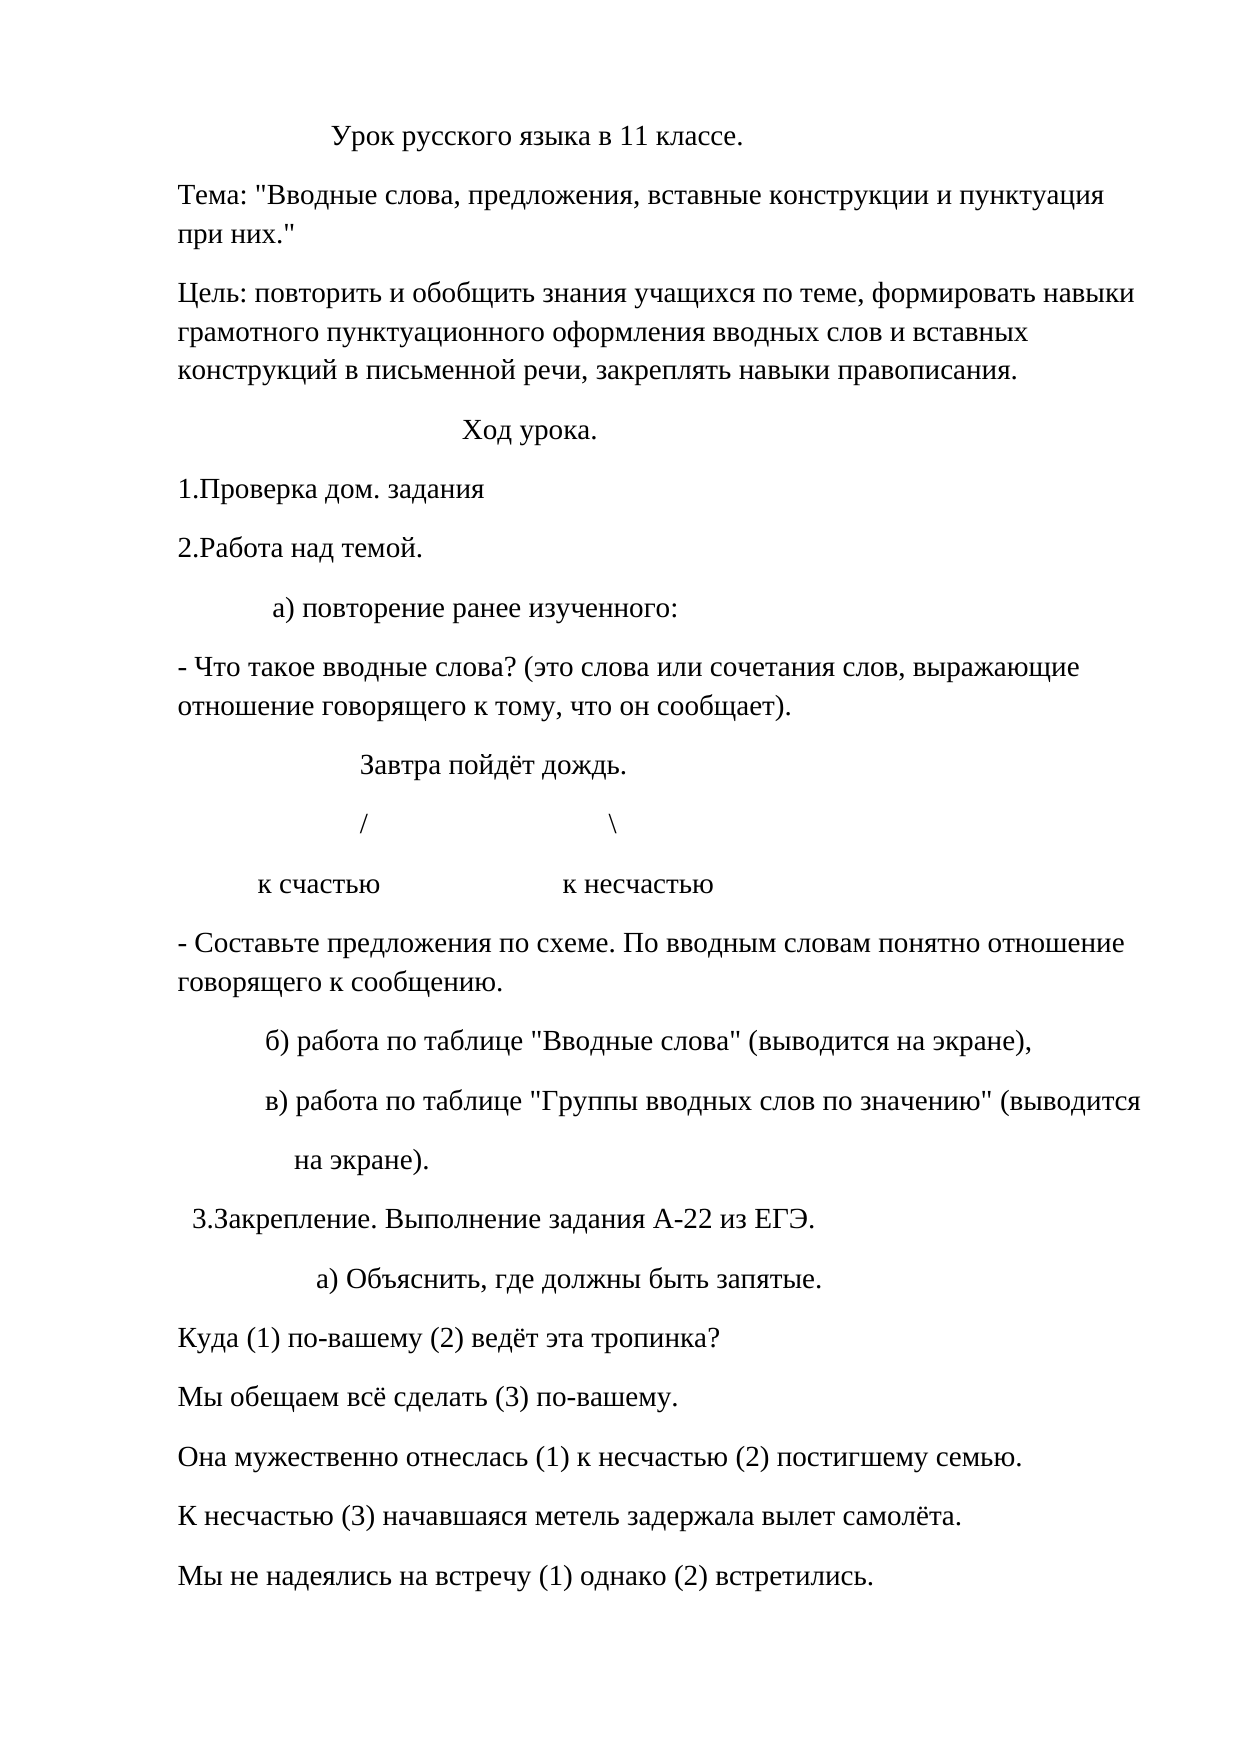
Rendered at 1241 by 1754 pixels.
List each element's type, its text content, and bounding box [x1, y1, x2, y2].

text Мы обещаем всё сделать (3) по-вашему. [177, 1379, 1152, 1413]
text Она мужественно отнеслась (1) к несчастью (2) постигшему семью. [177, 1439, 1152, 1472]
text Цель: повторить и обобщить знания учащихся по теме, формировать навыки грамотного пунктуационного оформления вводных слов и вставных конструкций в письменной речи, закреплять навыки правописания. [177, 275, 1152, 386]
text - Что такое вводные слова? (это слова или сочетания слов, выражающие отношение говорящего к тому, что он сообщает). [177, 649, 1152, 721]
text Урок русского языка в 11 классе. [177, 118, 1152, 152]
text а) Объяснить, где должны быть запятые. [177, 1261, 1152, 1294]
text Тема: "Вводные слова, предложения, вставные конструкции и пунктуация при них." [177, 177, 1152, 249]
text в) работа по таблице "Группы вводных слов по значению" (выводится [177, 1083, 1152, 1116]
text Ход урока. [177, 412, 1152, 445]
text б) работа по таблице "Вводные слова" (выводится на экране), [177, 1023, 1152, 1057]
text - Составьте предложения по схеме. По вводным словам понятно отношение говорящего к сообщению. [177, 925, 1152, 997]
text 1.Проверка дом. задания [177, 471, 1152, 505]
text 3.Закрепление. Выполнение задания А-22 из ЕГЭ. [177, 1201, 1152, 1235]
text на экране). [177, 1142, 1152, 1176]
text а) повторение ранее изученного: [177, 590, 1152, 623]
text Куда (1) по-вашему (2) ведёт эта тропинка? [177, 1320, 1152, 1354]
text 2.Работа над темой. [177, 531, 1152, 564]
text к счастью к несчастью [177, 866, 1152, 899]
text Мы не надеялись на встречу (1) однако (2) встретились. [177, 1558, 1152, 1591]
text К несчастью (3) начавшаяся метель задержала вылет самолёта. [177, 1498, 1152, 1532]
text Завтра пойдёт дождь. [177, 747, 1152, 781]
text / \ [177, 807, 1152, 840]
